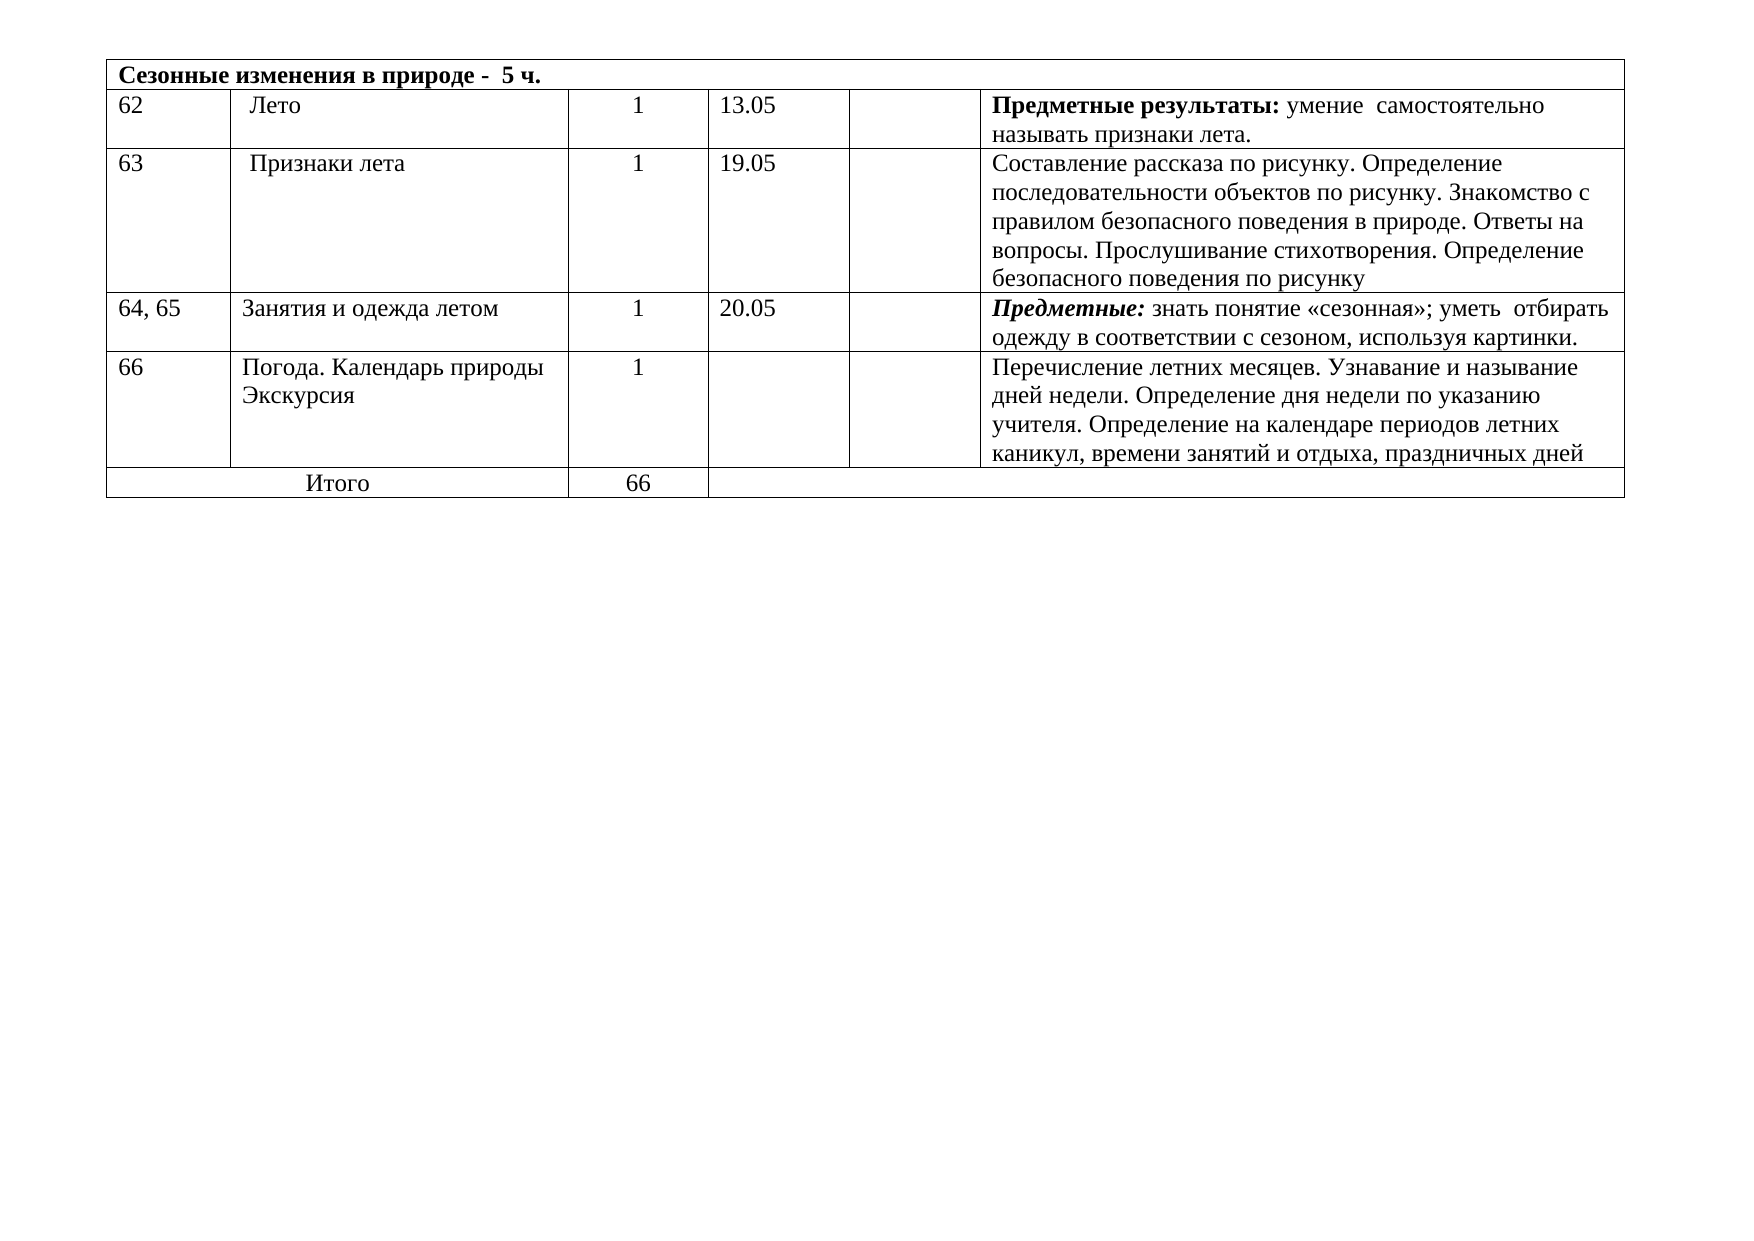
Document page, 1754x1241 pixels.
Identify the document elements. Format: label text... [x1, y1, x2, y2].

table_cell Предметные результаты: умение самостоятельно называть признаки лета. [981, 90, 1624, 147]
table_cell [850, 352, 980, 467]
table_cell Признаки лета [231, 149, 568, 292]
table_cell 64, 65 [107, 293, 230, 351]
table_cell 19.05 [709, 149, 849, 292]
table_cell 1 [569, 352, 708, 467]
table_cell Перечисление летних месяцев. Узнавание и называние дней недели. Определение дня недели по указанию учителя. Определение на календаре периодов летних каникул, времени занятий и отдыха, праздничных дней [981, 352, 1624, 467]
table_cell Предметные: знать понятие «сезонная»; уметь отбирать одежду в соответствии с сезоном, используя картинки. [981, 293, 1624, 351]
table_cell 1 [569, 293, 708, 351]
table_cell [709, 352, 849, 467]
table_cell 13.05 [709, 90, 849, 147]
table_cell 63 [107, 149, 230, 292]
table_cell 66 [107, 352, 230, 467]
table_cell Итого [107, 468, 568, 497]
table_cell Сезонные изменения в природе - 5 ч. [107, 60, 1624, 89]
table_cell [850, 90, 980, 147]
table_cell 66 [569, 468, 708, 497]
table_cell 20.05 [709, 293, 849, 351]
table_cell Лето [231, 90, 568, 147]
table_cell Составление рассказа по рисунку. Определение последовательности объектов по рисунку. Знакомство с правилом безопасного поведения в природе. Ответы на вопросы. Прослушивание стихотворения. Определение безопасного поведения по рисунку [981, 149, 1624, 292]
table_cell [850, 149, 980, 292]
table_cell [709, 468, 1624, 497]
table_cell Погода. Календарь природы Экскурсия [231, 352, 568, 467]
table_cell 1 [569, 149, 708, 292]
table_cell Занятия и одежда летом [231, 293, 568, 351]
table_cell [850, 293, 980, 351]
table_cell 62 [107, 90, 230, 147]
table_cell 1 [569, 90, 708, 147]
